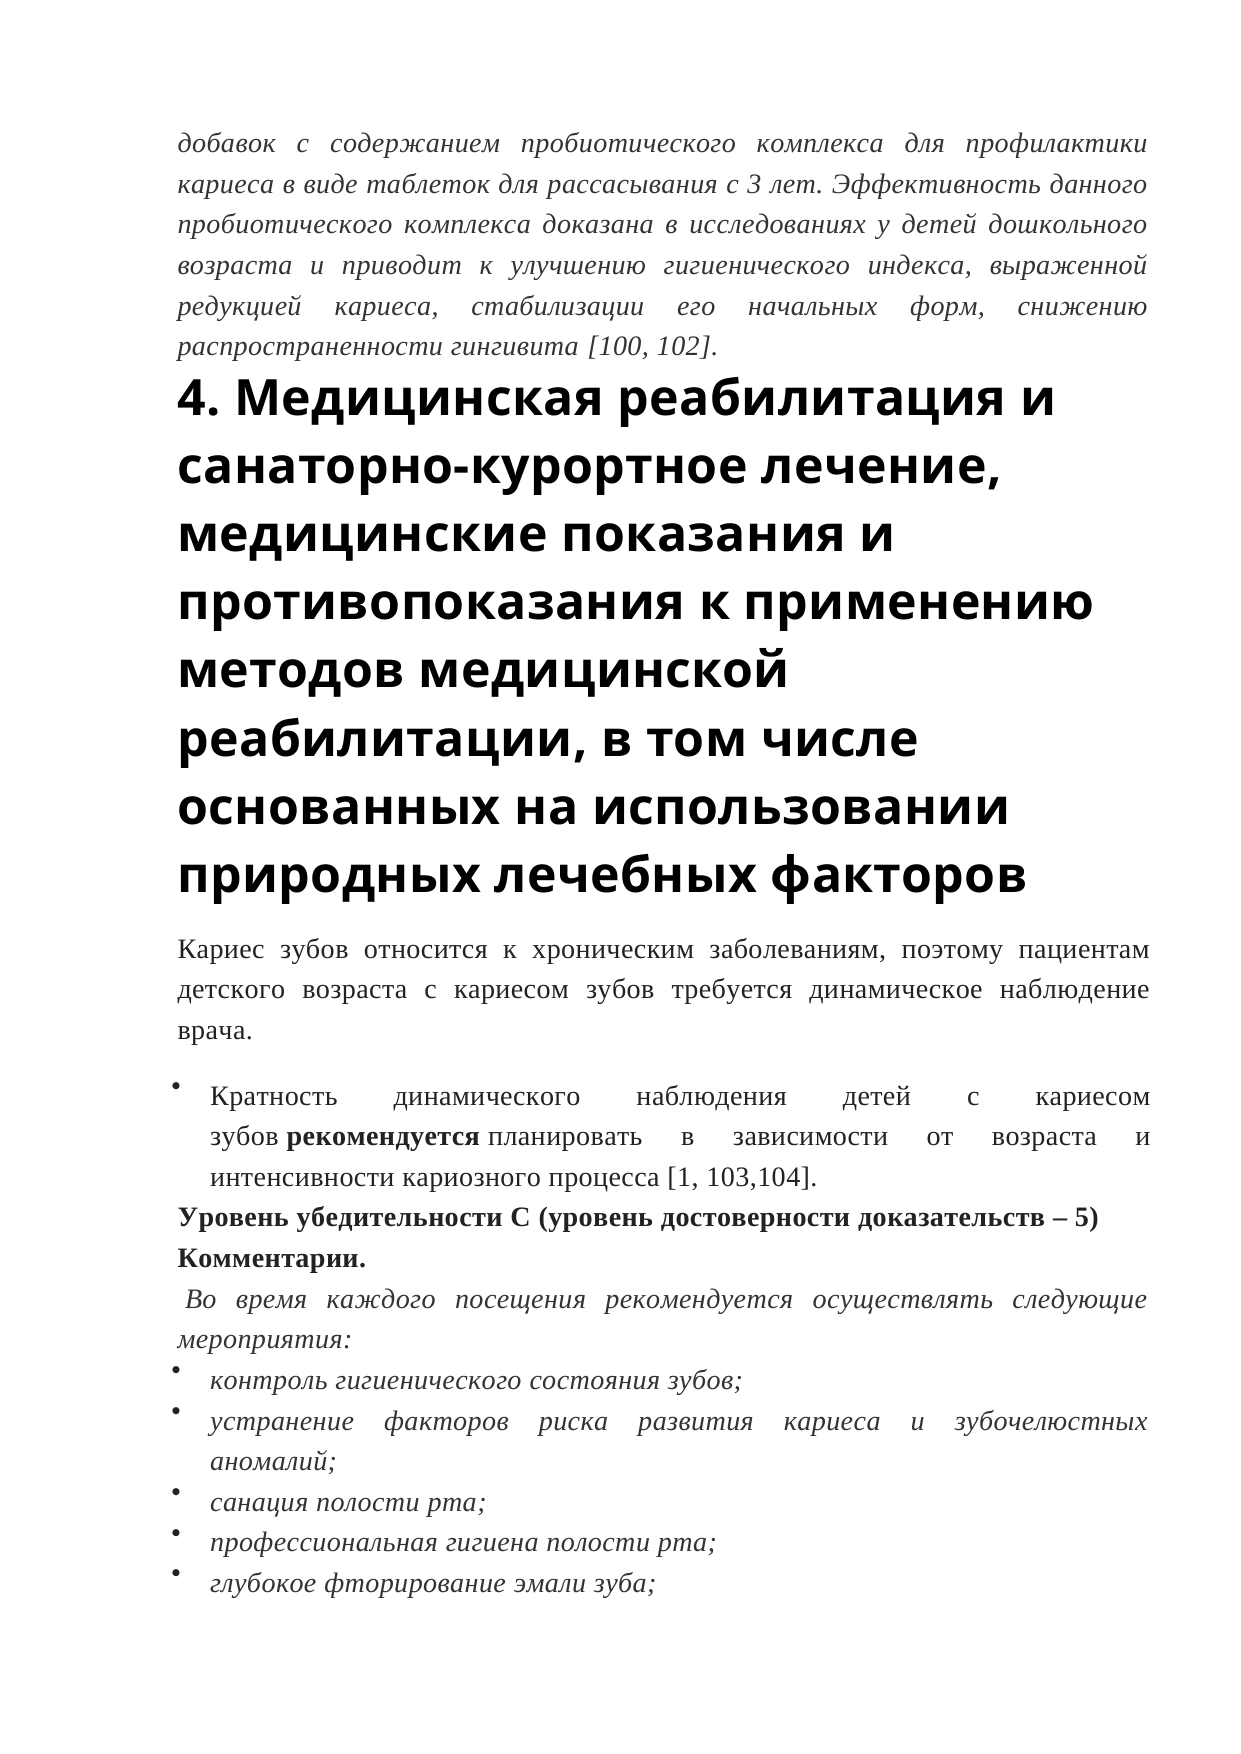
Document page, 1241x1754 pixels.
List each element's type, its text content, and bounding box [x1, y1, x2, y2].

text 4. Медицинская реабилитация и санаторно-курортное лечение, медицинские показания и противопоказания к применению методов медицинской реабилитации, в том числе основанных на использовании природных лечебных факторов [177, 362, 1152, 907]
list санация полости рта; [172, 1477, 1152, 1517]
text Кариес зубов относится к хроническим заболеваниям, поэтому пациентам детского возраста с кариесом зубов требуется динамическое наблюдение врача. [177, 923, 1152, 1045]
list контроль гигиенического состояния зубов; [172, 1355, 1152, 1395]
list глубокое фторирование эмали зуба; [172, 1558, 1152, 1598]
text Комментарии. [177, 1233, 1152, 1273]
text Уровень убедительности С (уровень достоверности доказательств – 5) [177, 1192, 1152, 1233]
list профессиональная гигиена полости рта; [172, 1517, 1152, 1558]
list Кратность динамического наблюдения детей с кариесом зубов рекомендуется планировать в зависимости от возраста и интенсивности кариозного процесса [1, 103,104]. [172, 1070, 1152, 1192]
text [177, 118, 1152, 362]
list устранение факторов риска развития кариеса и зубочелюстных аномалий; [172, 1395, 1152, 1477]
text Во время каждого посещения рекомендуется осуществлять следующие мероприятия: [177, 1273, 1152, 1355]
